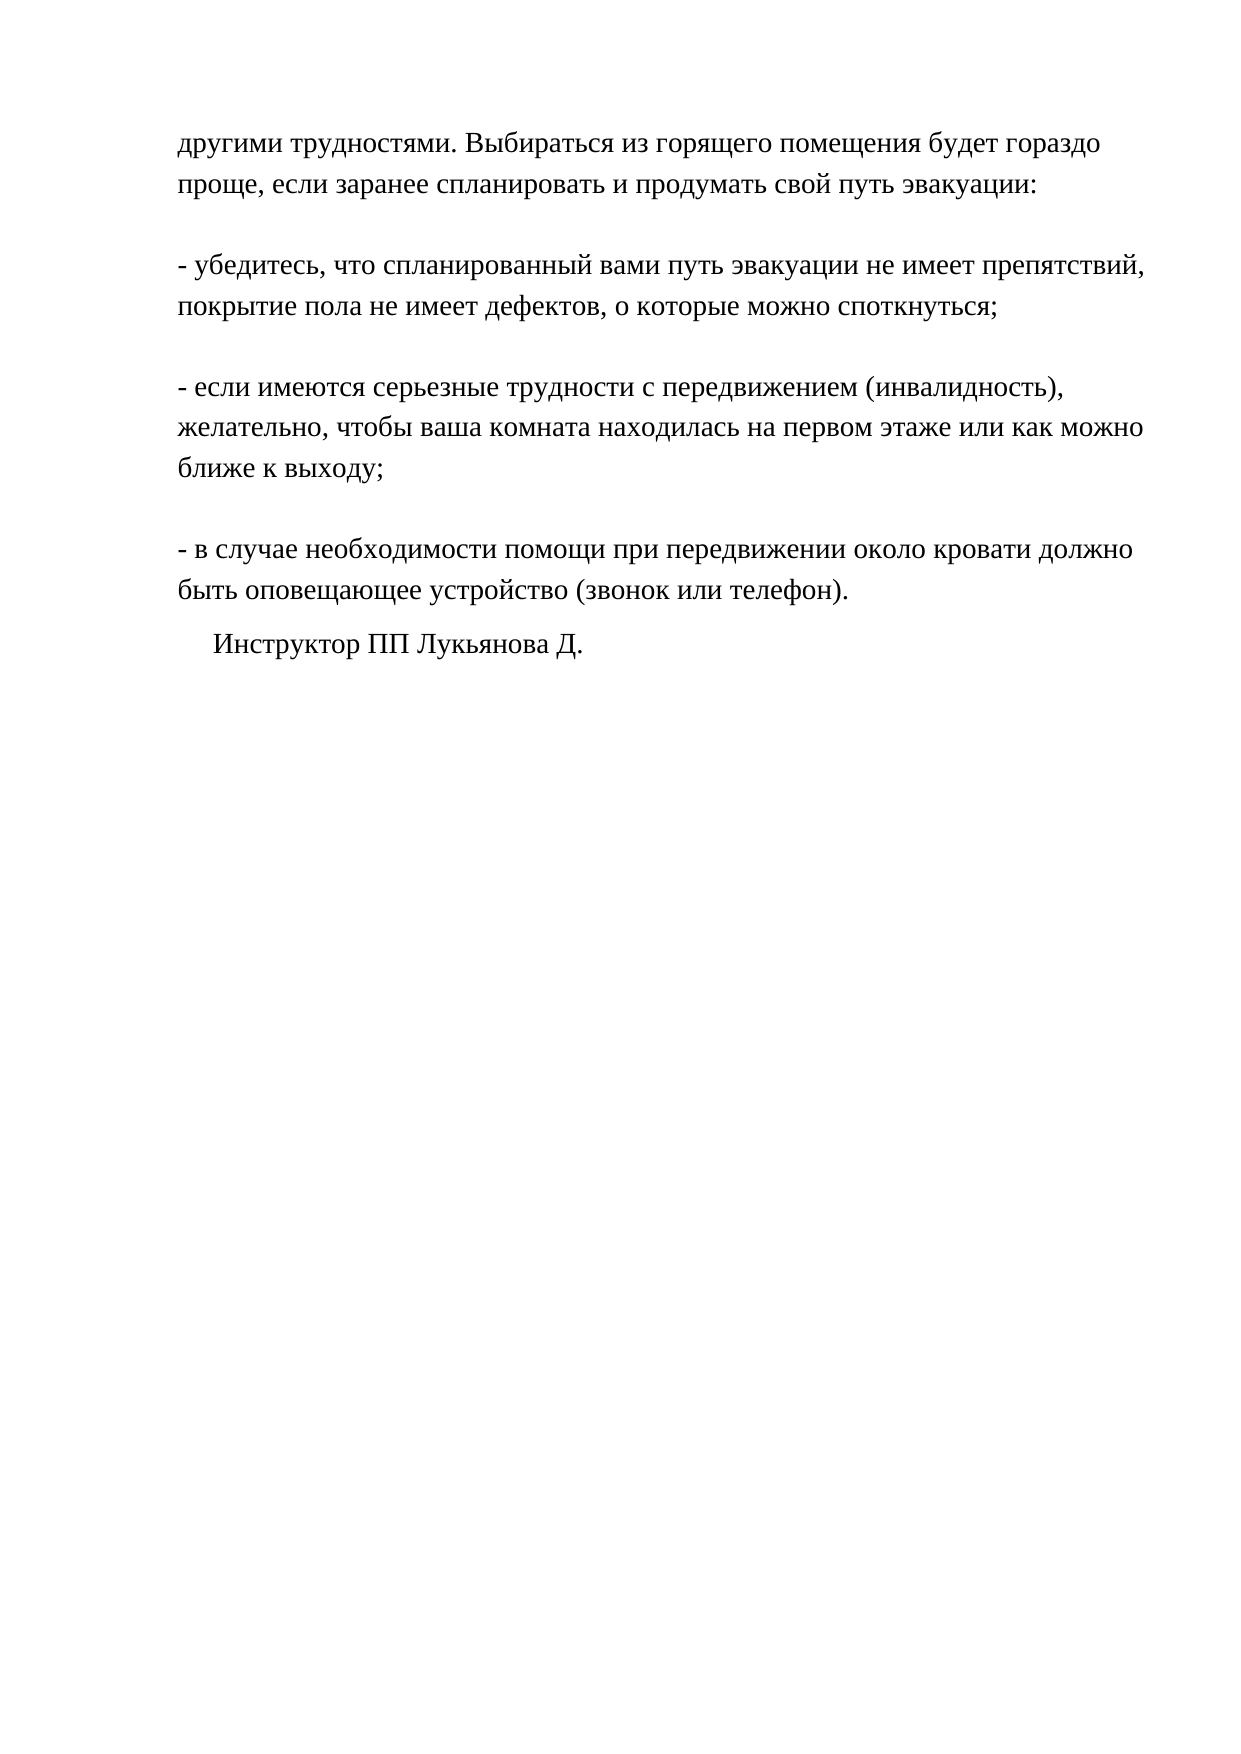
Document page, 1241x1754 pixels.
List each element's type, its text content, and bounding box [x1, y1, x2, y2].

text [177, 118, 1152, 606]
text Инструктор ПП Лукьянова Д. [177, 626, 1152, 660]
